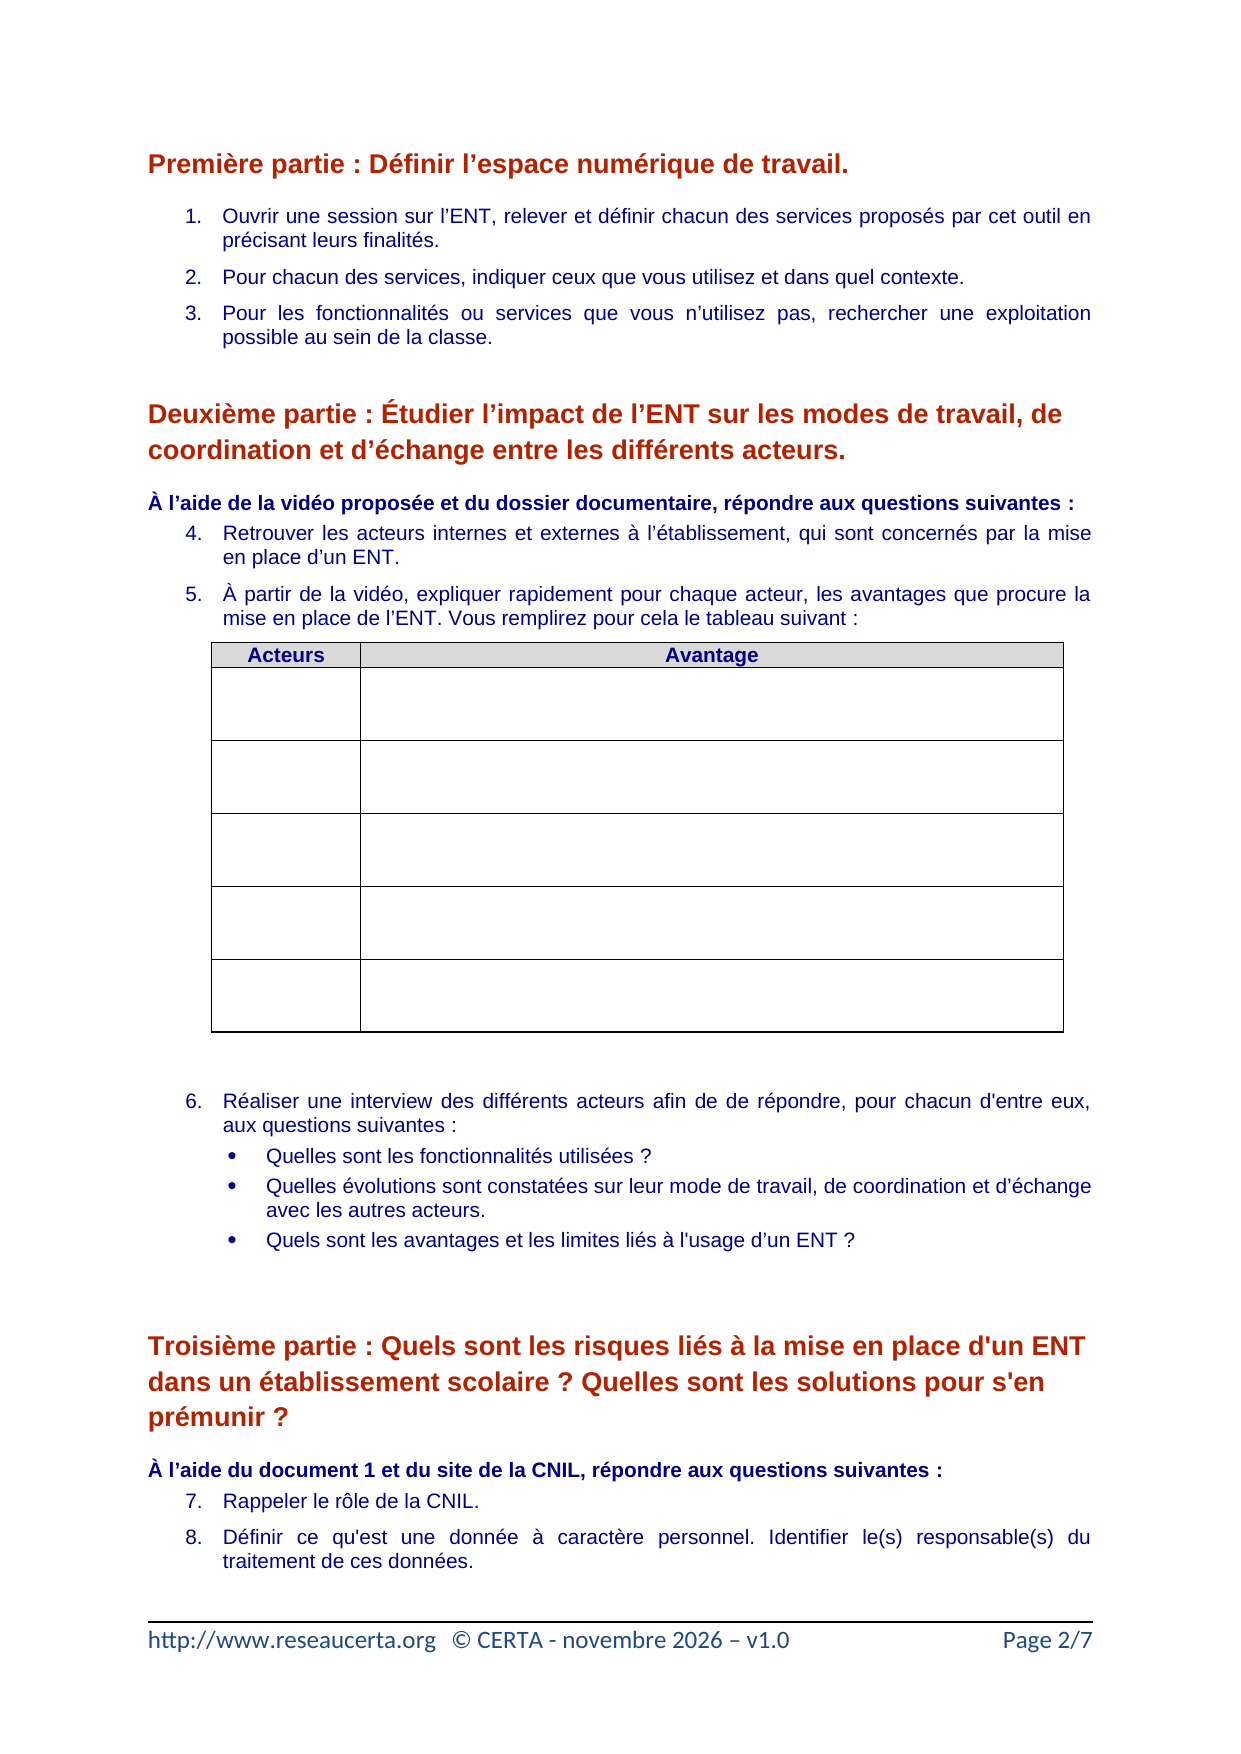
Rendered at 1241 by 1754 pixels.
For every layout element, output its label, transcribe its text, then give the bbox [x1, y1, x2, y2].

table_cell [361, 887, 1063, 958]
table_cell [361, 741, 1063, 813]
text Troisième partie : Quels sont les risques liés à la mise en place d'un ENT dans un établissement scolaire ? Quelles sont les solutions pour s'en prémunir ? [148, 1329, 1093, 1433]
list Définir ce qu'est une donnée à caractère personnel. Identifier le(s) responsable(s) du traitement de ces données. [185, 1525, 1093, 1573]
list Quelles sont les fonctionnalités utilisées ? [228, 1143, 1093, 1167]
list Retrouver les acteurs internes et externes à l’établissement, qui sont concernés par la mise en place d’un ENT. [185, 521, 1093, 569]
list À partir de la vidéo, expliquer rapidement pour chaque acteur, les avantages que procure la mise en place de l’ENT. Vous remplirez pour cela le tableau suivant : [185, 581, 1093, 629]
table_header Acteurs [212, 643, 360, 667]
table_header Avantage [361, 643, 1063, 667]
list Réaliser une interview des différents acteurs afin de de répondre, pour chacun d'entre eux, aux questions suivantes : [185, 1089, 1093, 1137]
table_cell [212, 741, 360, 813]
text Première partie : Définir l’espace numérique de travail. [148, 148, 1093, 179]
list Ouvrir une session sur l’ENT, relever et définir chacun des services proposés par cet outil en précisant leurs finalités. [185, 204, 1093, 252]
list Quelles évolutions sont constatées sur leur mode de travail, de coordination et d’échange avec les autres acteurs. [228, 1174, 1093, 1222]
table_cell [212, 887, 360, 958]
table_cell [212, 960, 360, 1031]
table_cell [361, 668, 1063, 740]
table_cell [361, 814, 1063, 886]
text Deuxième partie : Étudier l’impact de l’ENT sur les modes de travail, de coordination et d’échange entre les différents acteurs. [148, 398, 1093, 465]
list Pour chacun des services, indiquer ceux que vous utilisez et dans quel contexte. [185, 265, 1093, 289]
list Rappeler le rôle de la CNIL. [185, 1488, 1093, 1512]
text À l’aide de la vidéo proposée et du dossier documentaire, répondre aux questions suivantes : [148, 491, 1093, 515]
table_cell [212, 668, 360, 740]
list Pour les fonctionnalités ou services que vous n’utilisez pas, rechercher une exploitation possible au sein de la classe. [185, 301, 1093, 349]
table_cell [212, 814, 360, 886]
list Quels sont les avantages et les limites liés à l'usage d’un ENT ? [228, 1228, 1093, 1252]
table_cell [361, 960, 1063, 1031]
text À l’aide du document 1 et du site de la CNIL, répondre aux questions suivantes : [148, 1458, 1093, 1482]
